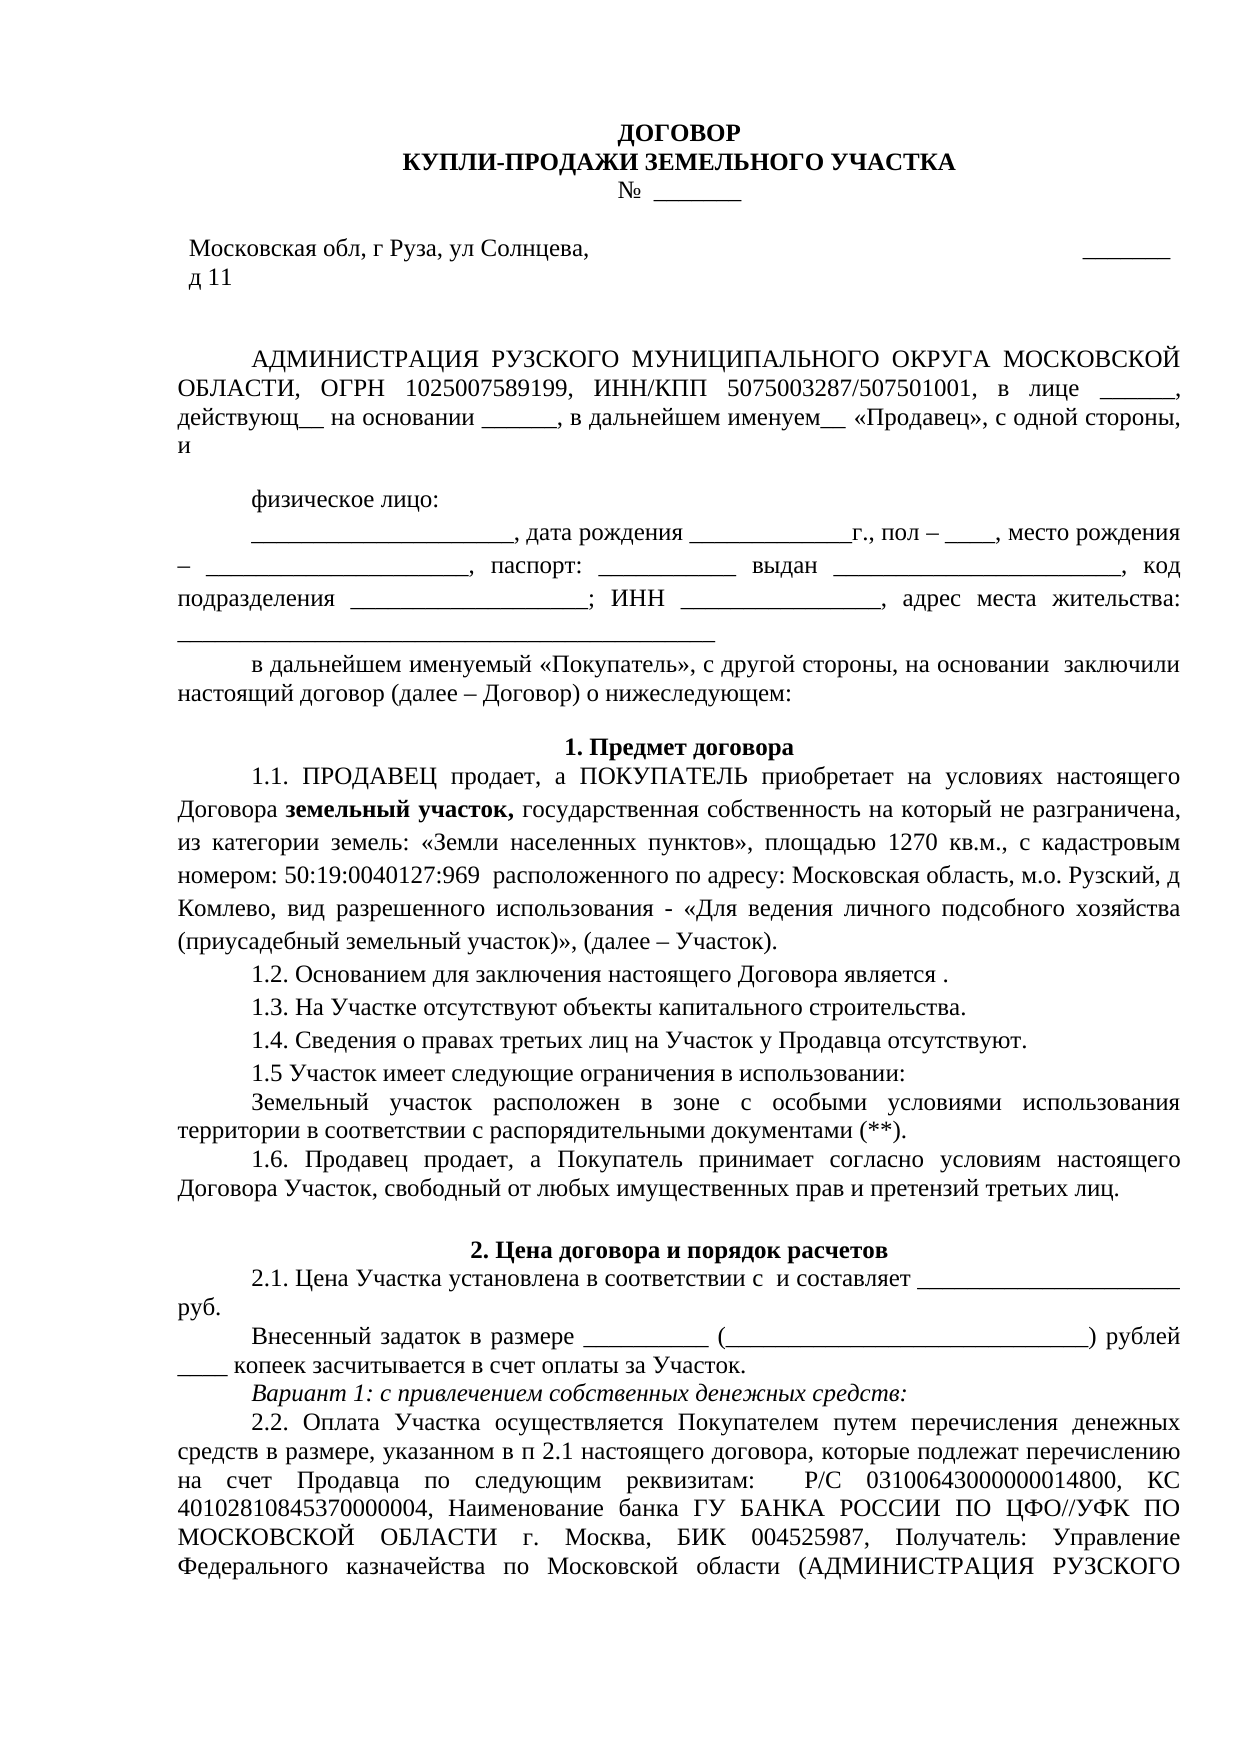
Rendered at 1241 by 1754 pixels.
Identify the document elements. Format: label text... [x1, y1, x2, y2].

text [177, 1407, 1181, 1580]
text 1.5 Участок имеет следующие ограничения в использовании: [177, 1058, 1181, 1087]
text 1.1. ПРОДАВЕЦ продает, а ПОКУПАТЕЛЬ приобретает на условиях настоящего Договора земельный участок, государственная собственность на который не разграничена, из категории земель: «Земли населенных пунктов», площадью 1270 кв.м., с кадастровым номером: 50:19:0040127:969 расположенного по адресу: Московская область, м.о. Рузский, д Комлево, вид разрешенного использования - «Для ведения личного подсобного хозяйства (приусадебный земельный участок)», (далее – Участок). [177, 761, 1181, 954]
text 1.2. Основанием для заключения настоящего Договора является . [177, 959, 1181, 988]
text физическое лицо: [177, 484, 1181, 513]
text Вариант 1: с привлечением собственных денежных средств: [177, 1378, 1181, 1407]
text 2.1. Цена Участка установлена в соответствии с и составляет _____________________ руб. [177, 1263, 1181, 1321]
table_header Московская обл, г Руза, ул Солнцева, д 11 [177, 233, 605, 291]
text в дальнейшем именуемый «Покупатель», с другой стороны, на основании заключили настоящий договор (далее – Договор) о нижеследующем: [177, 649, 1181, 707]
text 2. Цена договора и порядок расчетов [177, 1235, 1181, 1263]
text № _______ [177, 176, 1181, 204]
text Земельный участок расположен в зоне с особыми условиями использования территории в соответствии с распорядительными документами (**). [177, 1087, 1181, 1144]
text Внесенный задаток в размере __________ (_____________________________) рублей ____ копеек засчитывается в счет оплаты за Участок. [177, 1321, 1181, 1378]
text ДОГОВОР [177, 118, 1181, 147]
text 1.4. Сведения о правах третьих лиц на Участок у Продавца отсутствуют. [177, 1025, 1181, 1054]
text 1.6. Продавец продает, а Покупатель принимает согласно условиям настоящего Договора Участок, свободный от любых имущественных прав и претензий третьих лиц. [177, 1144, 1181, 1202]
text _____________________, дата рождения _____________г., пол – ____, место рождения – _____________________, паспорт: ___________ выдан _______________________, код подразделения ___________________; ИНН ________________, адрес места жительства: ___________________________________________ [177, 517, 1181, 645]
text КУПЛИ-ПРОДАЖИ ЗЕМЕЛЬНОГО УЧАСТКА [177, 147, 1181, 176]
text 1.3. На Участке отсутствуют объекты капитального строительства. [177, 992, 1181, 1021]
text АДМИНИСТРАЦИЯ РУЗСКОГО МУНИЦИПАЛЬНОГО ОКРУГА МОСКОВСКОЙ ОБЛАСТИ, ОГРН 1025007589199, ИНН/КПП 5075003287/507501001, в лице ______, действующ__ на основании ______, в дальнейшем именуем__ «Продавец», с одной стороны, и [177, 344, 1181, 459]
text 1. Предмет договора [177, 732, 1181, 761]
table_header _______ [605, 233, 1181, 291]
